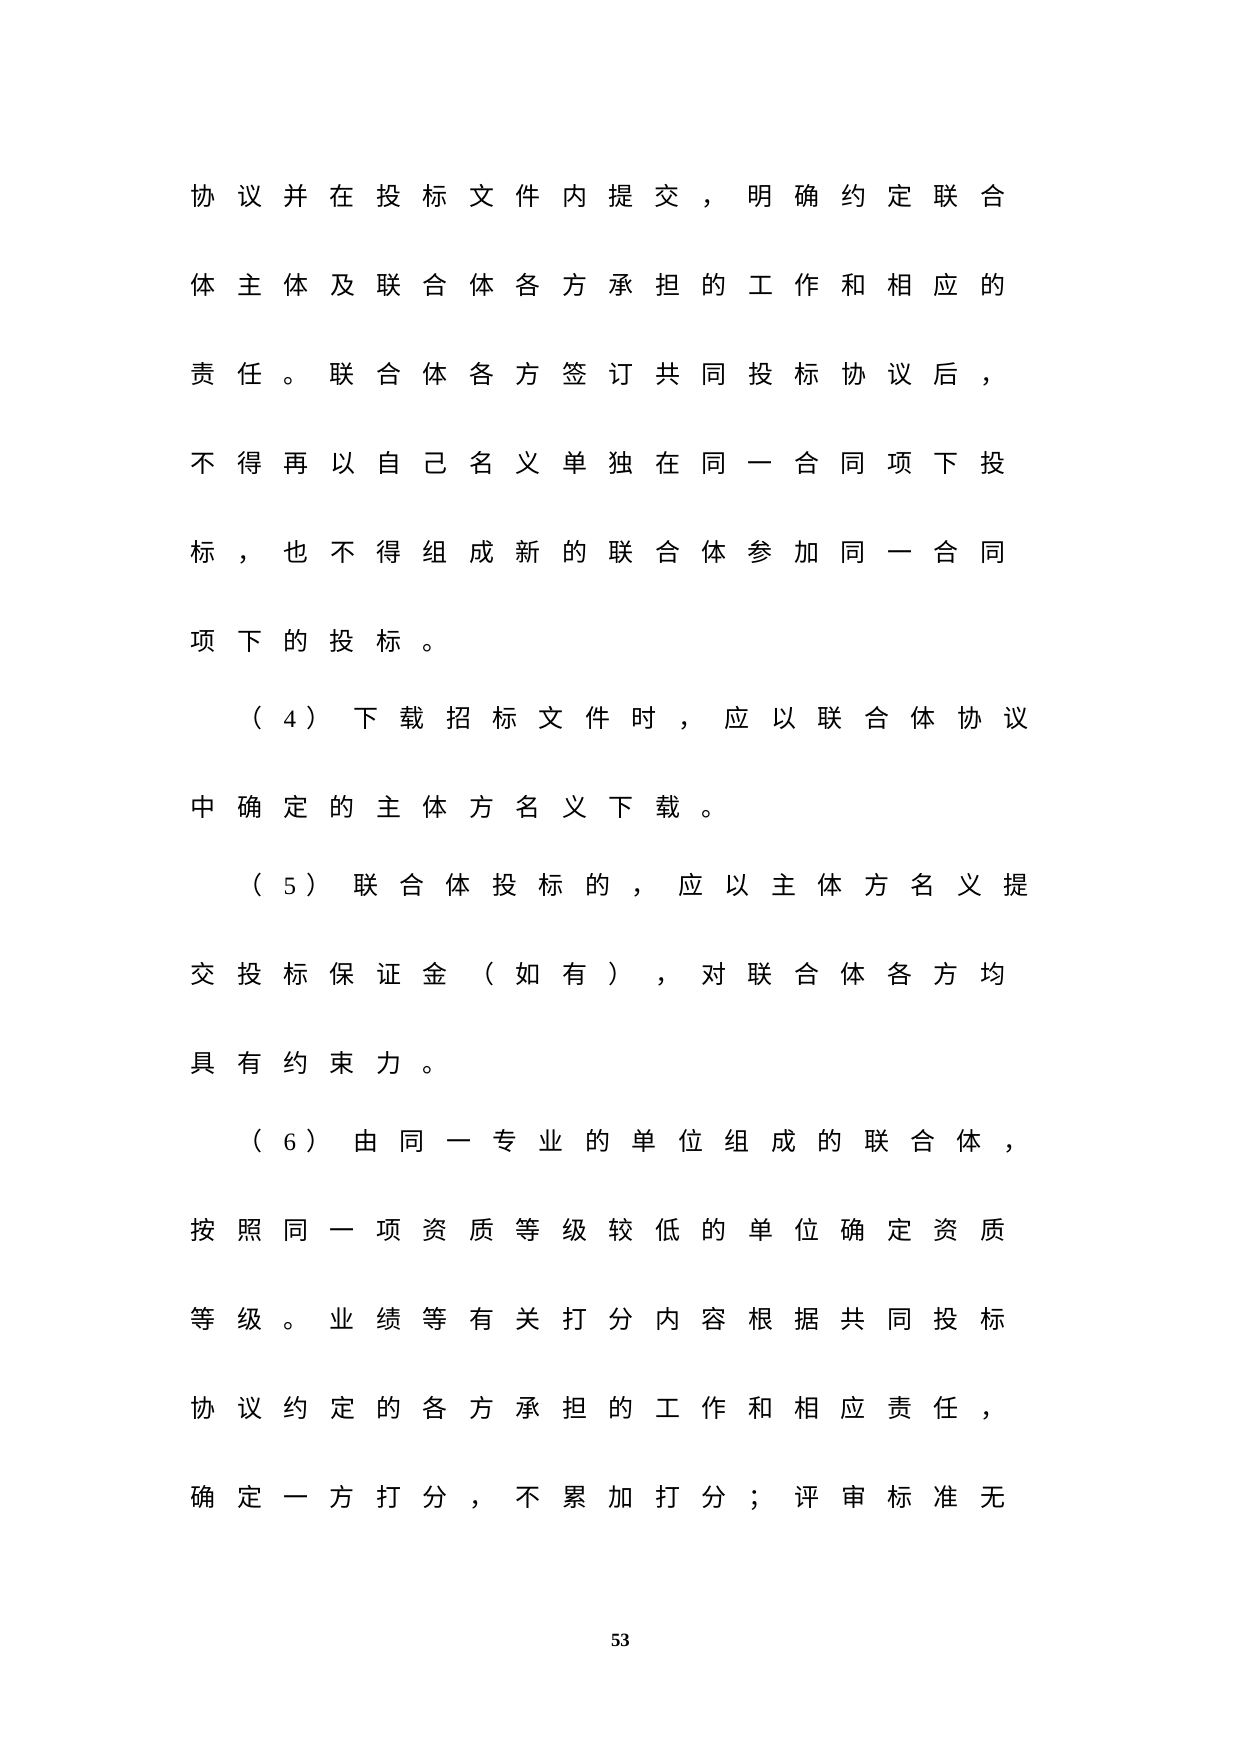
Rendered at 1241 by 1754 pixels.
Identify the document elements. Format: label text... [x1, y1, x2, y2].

text （4）下载招标文件时，应以联合体协议中确定的主体方名义下载。 [190, 687, 1050, 836]
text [190, 1109, 1050, 1525]
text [190, 164, 1050, 669]
text （5）联合体投标的，应以主体方名义提交投标保证金（如有），对联合体各方均具有约束力。 [190, 854, 1050, 1091]
